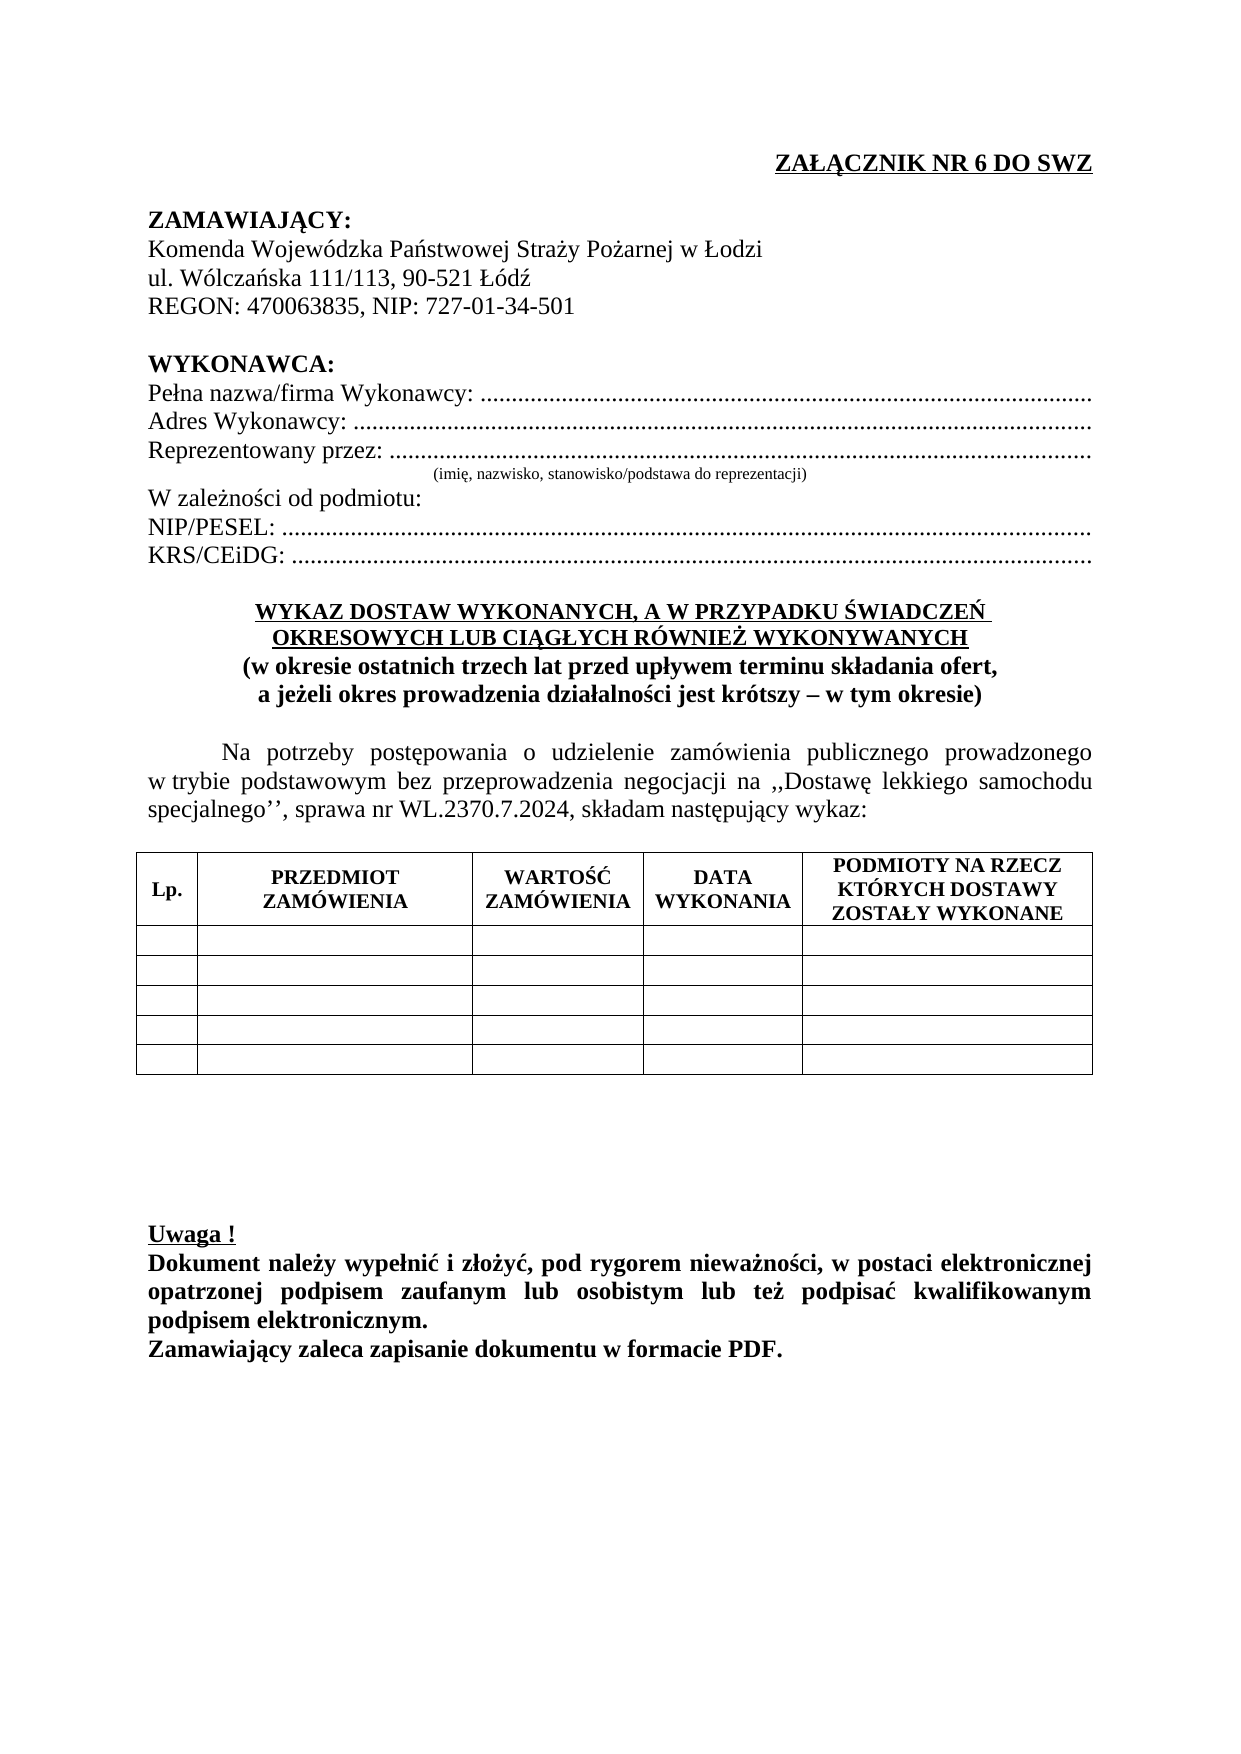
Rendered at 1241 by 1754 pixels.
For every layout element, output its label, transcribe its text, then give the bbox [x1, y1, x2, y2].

text Komenda Wojewódzka Państwowej Straży Pożarnej w Łodzi [148, 234, 1093, 263]
table_cell [644, 956, 802, 985]
text WYKONAWCA: [148, 349, 1093, 378]
table_cell [473, 986, 643, 1014]
table_cell [473, 926, 643, 955]
table_cell [137, 986, 197, 1014]
table_cell [803, 1016, 1092, 1044]
table_cell [137, 1016, 197, 1044]
text Uwaga ! [148, 1219, 1093, 1248]
table_cell [473, 1016, 643, 1044]
text Pełna nazwa/firma Wykonawcy: [148, 378, 1093, 406]
text NIP/PESEL: [148, 512, 1093, 541]
table_header DATA WYKONANIA [644, 853, 802, 925]
table_cell [198, 926, 472, 955]
table_cell [198, 956, 472, 985]
text Zamawiający zaleca zapisanie dokumentu w formacie PDF. [148, 1334, 1093, 1363]
table_cell [644, 986, 802, 1014]
table_cell [803, 986, 1092, 1014]
text Dokument należy wypełnić i złożyć, pod rygorem nieważności, w postaci elektronicznej opatrzonej podpisem zaufanym lub osobistym lub też podpisać kwalifikowanym podpisem elektronicznym. [148, 1248, 1093, 1334]
text ZAMAWIAJĄCY: [148, 205, 1093, 234]
table_header PODMIOTY NA RZECZ KTÓRYCH DOSTAWY ZOSTAŁY WYKONANE [803, 853, 1092, 925]
table_cell [803, 956, 1092, 985]
text Reprezentowany przez: [148, 435, 1093, 464]
table_cell [644, 1045, 802, 1074]
table_cell [198, 986, 472, 1014]
text ul. Wólczańska 111/113, 90-521 Łódź [148, 263, 1093, 291]
table_cell [473, 956, 643, 985]
text ZAŁĄCZNIK NR 6 DO SWZ [148, 148, 1093, 176]
table_header WARTOŚĆ ZAMÓWIENIA [473, 853, 643, 925]
text WYKAZ DOSTAW WYKONANYCH, A W PRZYPADKU ŚWIADCZEŃ [148, 598, 1093, 624]
table_cell [137, 956, 197, 985]
table_cell [198, 1045, 472, 1074]
table_cell [803, 926, 1092, 955]
table_cell [137, 1045, 197, 1074]
table_cell [803, 1045, 1092, 1074]
table_cell [137, 926, 197, 955]
text Adres Wykonawcy: [148, 406, 1093, 435]
text OKRESOWYCH LUB CIĄGŁYCH RÓWNIEŻ WYKONYWANYCH [148, 624, 1093, 651]
text (w okresie ostatnich trzech lat przed upływem terminu składania ofert, [148, 651, 1093, 679]
table_cell [473, 1045, 643, 1074]
table_cell [644, 1016, 802, 1044]
text REGON: 470063835, NIP: 727-01-34-501 [148, 291, 1093, 320]
text a jeżeli okres prowadzenia działalności jest krótszy – w tym okresie) [148, 679, 1093, 708]
table_header PRZEDMIOT ZAMÓWIENIA [198, 853, 472, 925]
text Na potrzeby postępowania o udzielenie zamówienia publicznego prowadzonego w trybie podstawowym bez przeprowadzenia negocjacji na ,,Dostawę lekkiego samochodu specjalnego’’, sprawa nr WL.2370.7.2024, składam następujący wykaz: [148, 737, 1093, 823]
table_cell [644, 926, 802, 955]
table_cell [198, 1016, 472, 1044]
text W zależności od podmiotu: [148, 483, 1093, 512]
table_header Lp. [137, 853, 197, 925]
text (imię, nazwisko, stanowisko/podstawa do reprezentacji) [148, 464, 1093, 483]
text KRS/CEiDG: [148, 541, 1093, 569]
